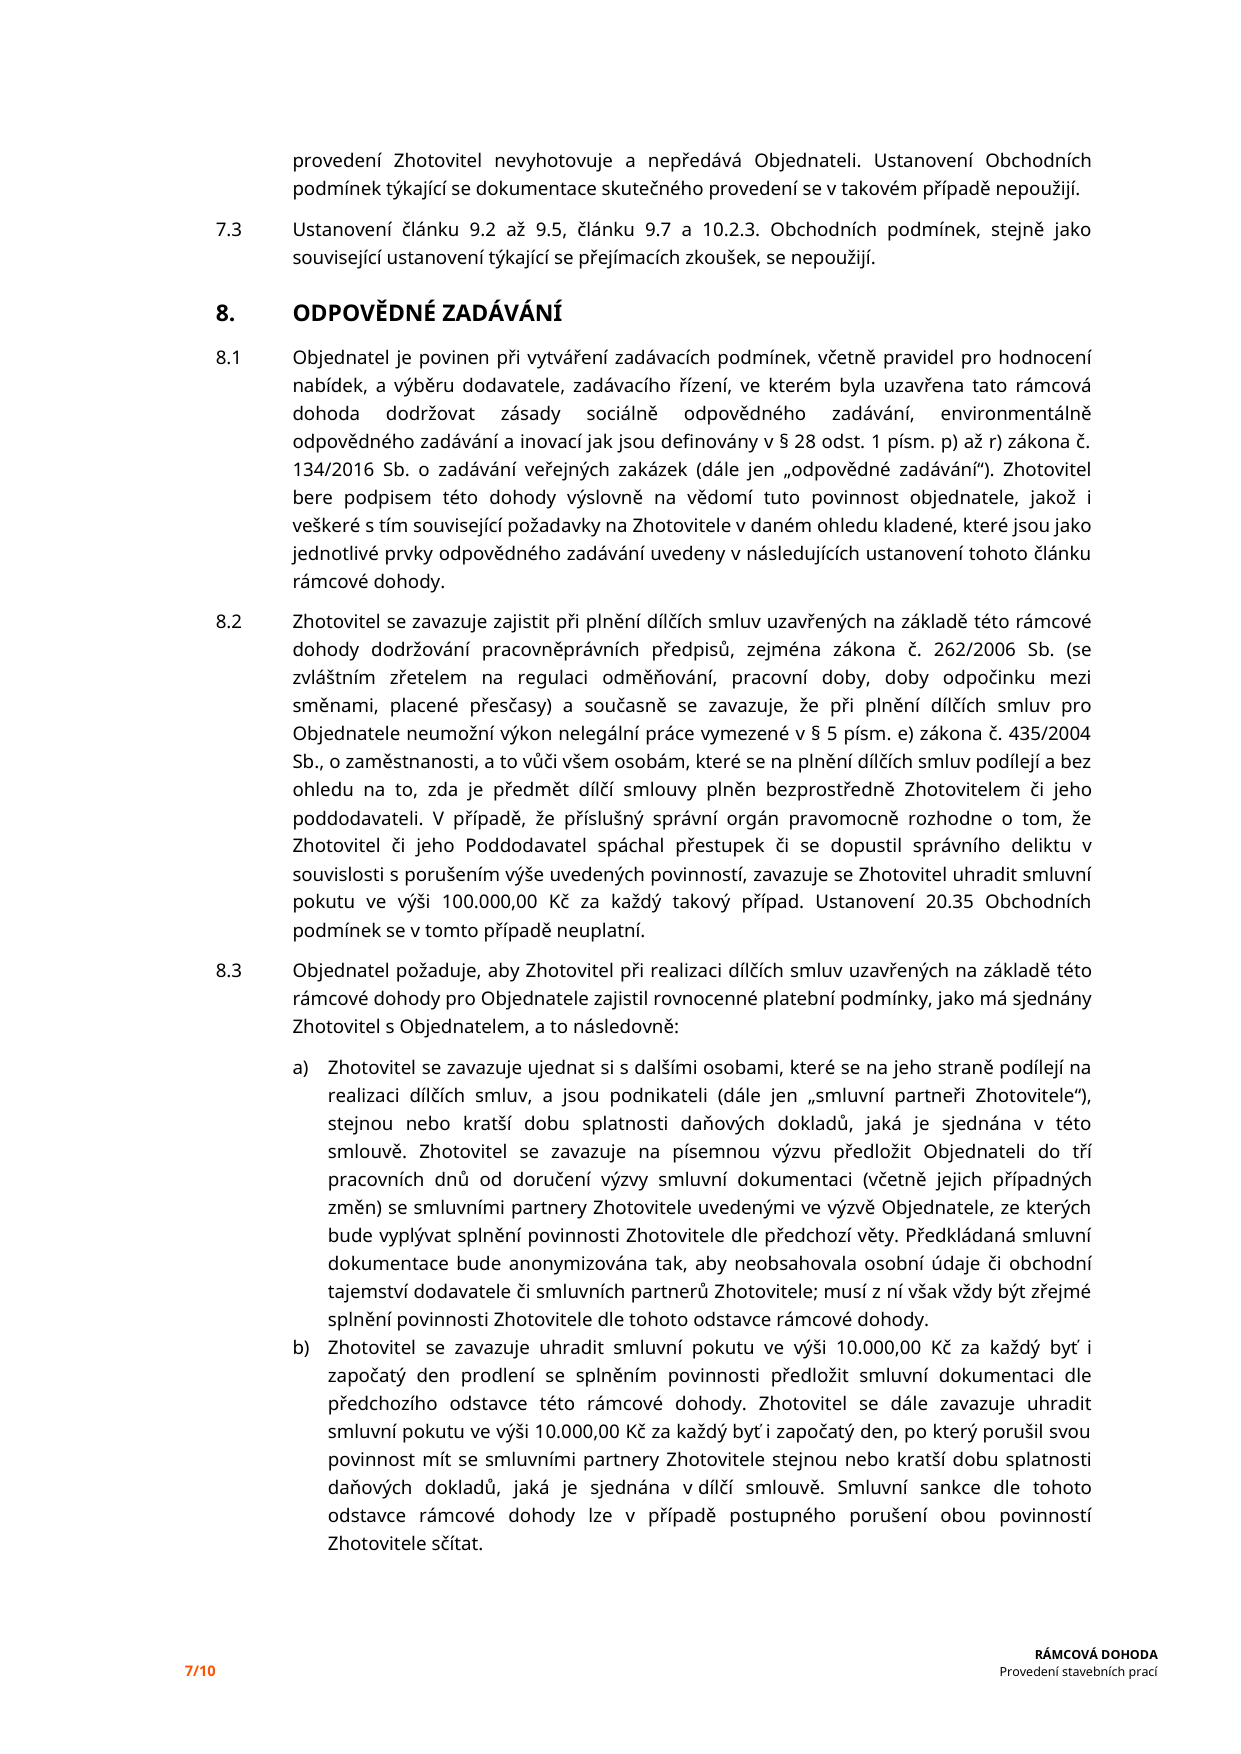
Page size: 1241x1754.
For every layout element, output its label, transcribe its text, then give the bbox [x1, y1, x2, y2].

list Zhotovitel se zavazuje ujednat si s dalšími osobami, které se na jeho straně podílejí na realizaci dílčích smluv, a jsou podnikateli (dále jen „smluvní partneři Zhotovitele“), stejnou nebo kratší dobu splatnosti daňových dokladů, jaká je sjednána v této smlouvě. Zhotovitel se zavazuje na písemnou výzvu předložit Objednateli do tří pracovních dnů od doručení výzvy smluvní dokumentaci (včetně jejich případných změn) se smluvními partnery Zhotovitele uvedenými ve výzvě Objednatele, ze kterých bude vyplývat splnění povinnosti Zhotovitele dle předchozí věty. Předkládaná smluvní dokumentace bude anonymizována tak, aby neobsahovala osobní údaje či obchodní tajemství dodavatele či smluvních partnerů Zhotovitele; musí z ní však vždy být zřejmé splnění povinnosti Zhotovitele dle tohoto odstavce rámcové dohody. [292, 1054, 1093, 1332]
text Zhotovitel se zavazuje uhradit smluvní pokutu ve výši 10.000,00 Kč za každý byť i započatý den prodlení se splněním povinnosti předložit smluvní dokumentaci dle předchozího odstavce této rámcové dohody. Zhotovitel se dále zavazuje uhradit smluvní pokutu ve výši 10.000,00 Kč za každý byť i započatý den, po který porušil svou povinnost mít se smluvními partnery Zhotovitele stejnou nebo kratší dobu splatnosti daňových dokladů, jaká je sjednána v dílčí smlouvě. Smluvní sankce dle tohoto odstavce rámcové dohody lze v případě postupného porušení obou povinností Zhotovitele sčítat. [292, 1334, 1093, 1556]
text Zhotovitel se zavazuje zajistit při plnění dílčích smluv uzavřených na základě této rámcové dohody dodržování pracovněprávních předpisů, zejména zákona č. 262/2006 Sb. (se zvláštním zřetelem na regulaci odměňování, pracovní doby, doby odpočinku mezi směnami, placené přesčasy) a současně se zavazuje, že při plnění dílčích smluv pro Objednatele neumožní výkon nelegální práce vymezené v § 5 písm. e) zákona č. 435/2004 Sb., o zaměstnanosti, a to vůči všem osobám, které se na plnění dílčích smluv podílejí a bez ohledu na to, zda je předmět dílčí smlouvy plněn bezprostředně Zhotovitelem či jeho poddodavateli. V případě, že příslušný správní orgán pravomocně rozhodne o tom, že Zhotovitel či jeho Poddodavatel spáchal přestupek či se dopustil správního deliktu v souvislosti s porušením výše uvedených povinností, zavazuje se Zhotovitel uhradit smluvní pokutu ve výši 100.000,00 Kč za každý takový případ. Ustanovení 20.35 Obchodních podmínek se v tomto případě neuplatní. [216, 609, 1093, 942]
text Objednatel je povinen při vytváření zadávacích podmínek, včetně pravidel pro hodnocení nabídek, a výběru dodavatele, zadávacího řízení, ve kterém byla uzavřena tato rámcová dohoda dodržovat zásady sociálně odpovědného zadávání, environmentálně odpovědného zadávání a inovací jak jsou definovány v § 28 odst. 1 písm. p) až r) zákona č. 134/2016 Sb. o zadávání veřejných zakázek (dále jen „odpovědné zadávání“). Zhotovitel bere podpisem této dohody výslovně na vědomí tuto povinnost objednatele, jakož i veškeré s tím související požadavky na Zhotovitele v daném ohledu kladené, které jsou jako jednotlivé prvky odpovědného zadávání uvedeny v následujících ustanovení tohoto článku rámcové dohody. [216, 344, 1093, 594]
text ODPOVĚDNÉ ZADÁVÁNÍ [216, 297, 1093, 328]
text Ustanovení článku 9.2 až 9.5, článku 9.7 a 10.2.3. Obchodních podmínek, stejně jako související ustanovení týkající se přejímacích zkoušek, se nepoužijí. [216, 216, 1093, 269]
text Objednatel požaduje, aby Zhotovitel při realizaci dílčích smluv uzavřených na základě této rámcové dohody pro Objednatele zajistil rovnocenné platební podmínky, jako má sjednány Zhotovitel s Objednatelem, a to následovně: [216, 957, 1093, 1039]
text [216, 147, 1093, 201]
